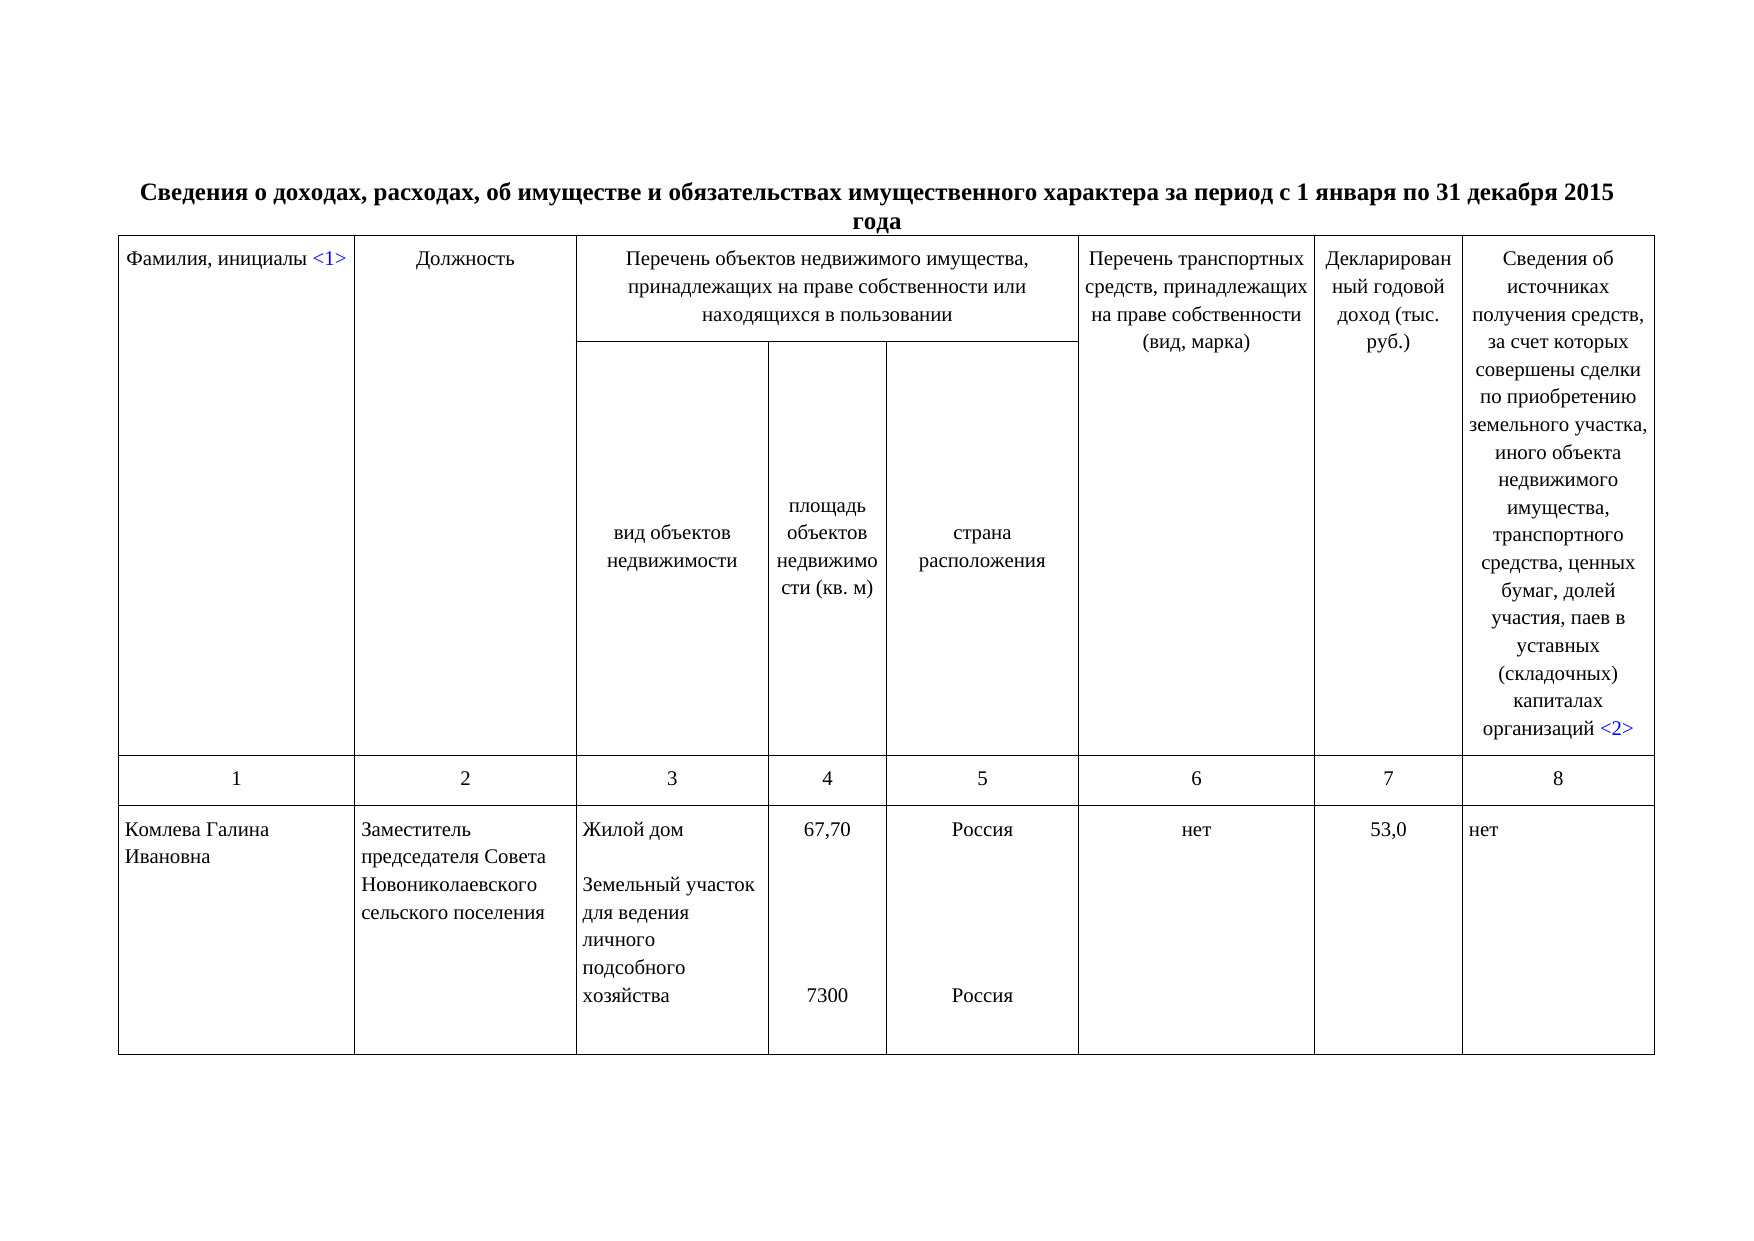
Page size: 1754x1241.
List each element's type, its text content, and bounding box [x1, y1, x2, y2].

text Сведения о доходах, расходах, об имуществе и обязательствах имущественного характера за период с 1 января по 31 декабря 2015 года [118, 177, 1636, 235]
table_cell 2 [355, 756, 576, 805]
table_header Сведения об источниках получения средств, за счет которых совершены сделки по приобретению земельного участка, иного объекта недвижимого имущества, транспортного средства, ценных бумаг, долей участия, паев в уставных (складочных) капиталах организаций <2> [1463, 236, 1654, 754]
table_header Перечень объектов недвижимого имущества, принадлежащих на праве собственности или находящихся в пользовании [577, 236, 1078, 341]
table_cell Комлева Галина Ивановна [119, 806, 354, 1054]
table_cell Россия Россия [887, 806, 1078, 1054]
table_header Декларированный годовой доход (тыс. руб.) [1315, 236, 1462, 754]
table_cell 67,70 7300 [769, 806, 886, 1054]
table_cell 4 [769, 756, 886, 805]
table_header Фамилия, инициалы <1> [119, 236, 354, 754]
table_cell страна расположения [887, 342, 1078, 754]
table_cell нет [1079, 806, 1314, 1054]
table_cell площадь объектов недвижимости (кв. м) [769, 342, 886, 754]
table_cell 8 [1463, 756, 1654, 805]
table_cell нет [1463, 806, 1654, 1054]
table_cell 5 [887, 756, 1078, 805]
table_cell 53,0 [1315, 806, 1462, 1054]
table_cell 1 [119, 756, 354, 805]
table_header Перечень транспортных средств, принадлежащих на праве собственности (вид, марка) [1079, 236, 1314, 754]
table_cell 6 [1079, 756, 1314, 805]
table_cell 3 [577, 756, 768, 805]
table_cell Жилой дом Земельный участок для ведения личного подсобного хозяйства [577, 806, 768, 1054]
table_cell Заместитель председателя Совета Новониколаевского сельского поселения [355, 806, 576, 1054]
table_cell вид объектов недвижимости [577, 342, 768, 754]
table_header Должность [355, 236, 576, 754]
table_cell 7 [1315, 756, 1462, 805]
